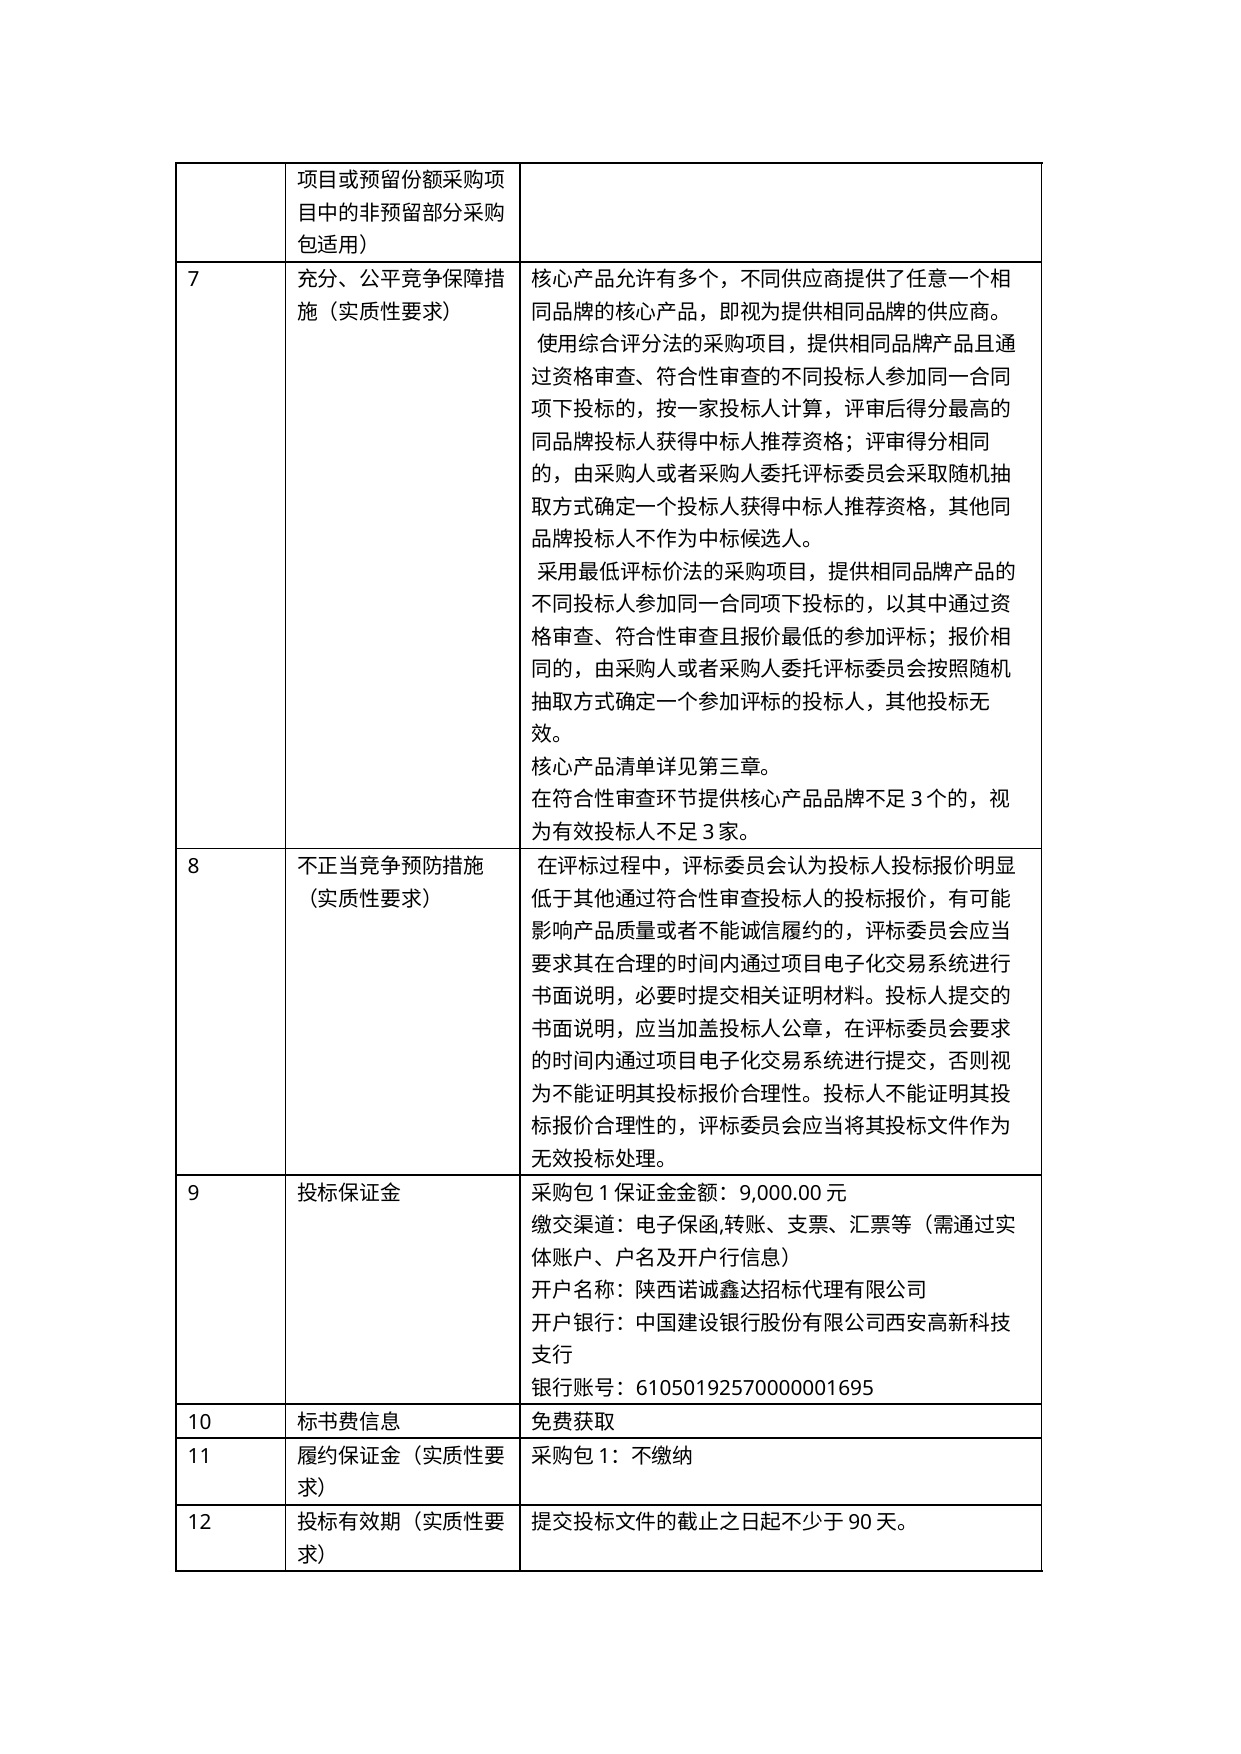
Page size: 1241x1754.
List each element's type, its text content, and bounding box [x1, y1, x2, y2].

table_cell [286, 164, 519, 261]
table_cell 10 [177, 1405, 285, 1437]
table_cell 11 [177, 1439, 285, 1504]
table_cell 提交投标文件的截止之日起不少于90天。 [521, 1506, 1041, 1570]
table_cell 9 [177, 1176, 285, 1403]
table_cell 充分、公平竞争保障措施（实质性要求） [286, 263, 519, 848]
table_cell 免费获取 [521, 1405, 1041, 1437]
table_cell 不正当竞争预防措施（实质性要求） [286, 849, 519, 1174]
table_cell 6 [177, 164, 285, 261]
table_cell 采购包1：不缴纳 [521, 1439, 1041, 1504]
table_cell 标书费信息 [286, 1405, 519, 1437]
table_cell 投标保证金 [286, 1176, 519, 1403]
table_cell 在评标过程中，评标委员会认为投标人投标报价明显低于其他通过符合性审查投标人的投标报价，有可能影响产品质量或者不能诚信履约的，评标委员会应当要求其在合理的时间内通过项目电子化交易系统进行书面说明，必要时提交相关证明材料。投标人提交的书面说明，应当加盖投标人公章，在评标委员会要求的时间内通过项目电子化交易系统进行提交，否则视为不能证明其投标报价合理性。投标人不能证明其投标报价合理性的，评标委员会应当将其投标文件作为无效投标处理。 [521, 849, 1041, 1174]
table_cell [521, 164, 1041, 261]
table_cell 履约保证金（实质性要求） [286, 1439, 519, 1504]
table_cell 12 [177, 1506, 285, 1570]
table_cell 核心产品允许有多个，不同供应商提供了任意一个相同品牌的核心产品，即视为提供相同品牌的供应商。 使用综合评分法的采购项目，提供相同品牌产品且通过资格审查、符合性审查的不同投标人参加同一合同项下投标的，按一家投标人计算，评审后得分最高的同品牌投标人获得中标人推荐资格；评审得分相同的，由采购人或者采购人委托评标委员会采取随机抽取方式确定一个投标人获得中标人推荐资格，其他同品牌投标人不作为中标候选人。 采用最低评标价法的采购项目，提供相同品牌产品的不同投标人参加同一合同项下投标的，以其中通过资格审查、符合性审查且报价最低的参加评标；报价相同的，由采购人或者采购人委托评标委员会按照随机抽取方式确定一个参加评标的投标人，其他投标无效。 核心产品清单详见第三章。 在符合性审查环节提供核心产品品牌不足3个的，视为有效投标人不足3家。 [521, 263, 1041, 848]
table_cell 投标有效期（实质性要求） [286, 1506, 519, 1570]
table_cell 采购包1保证金金额：9,000.00元 缴交渠道：电子保函,转账、支票、汇票等（需通过实体账户、户名及开户行信息） 开户名称：陕西诺诚鑫达招标代理有限公司 开户银行：中国建设银行股份有限公司西安高新科技支行 银行账号：61050192570000001695 [521, 1176, 1041, 1403]
table_cell 8 [177, 849, 285, 1174]
table_cell 7 [177, 263, 285, 848]
